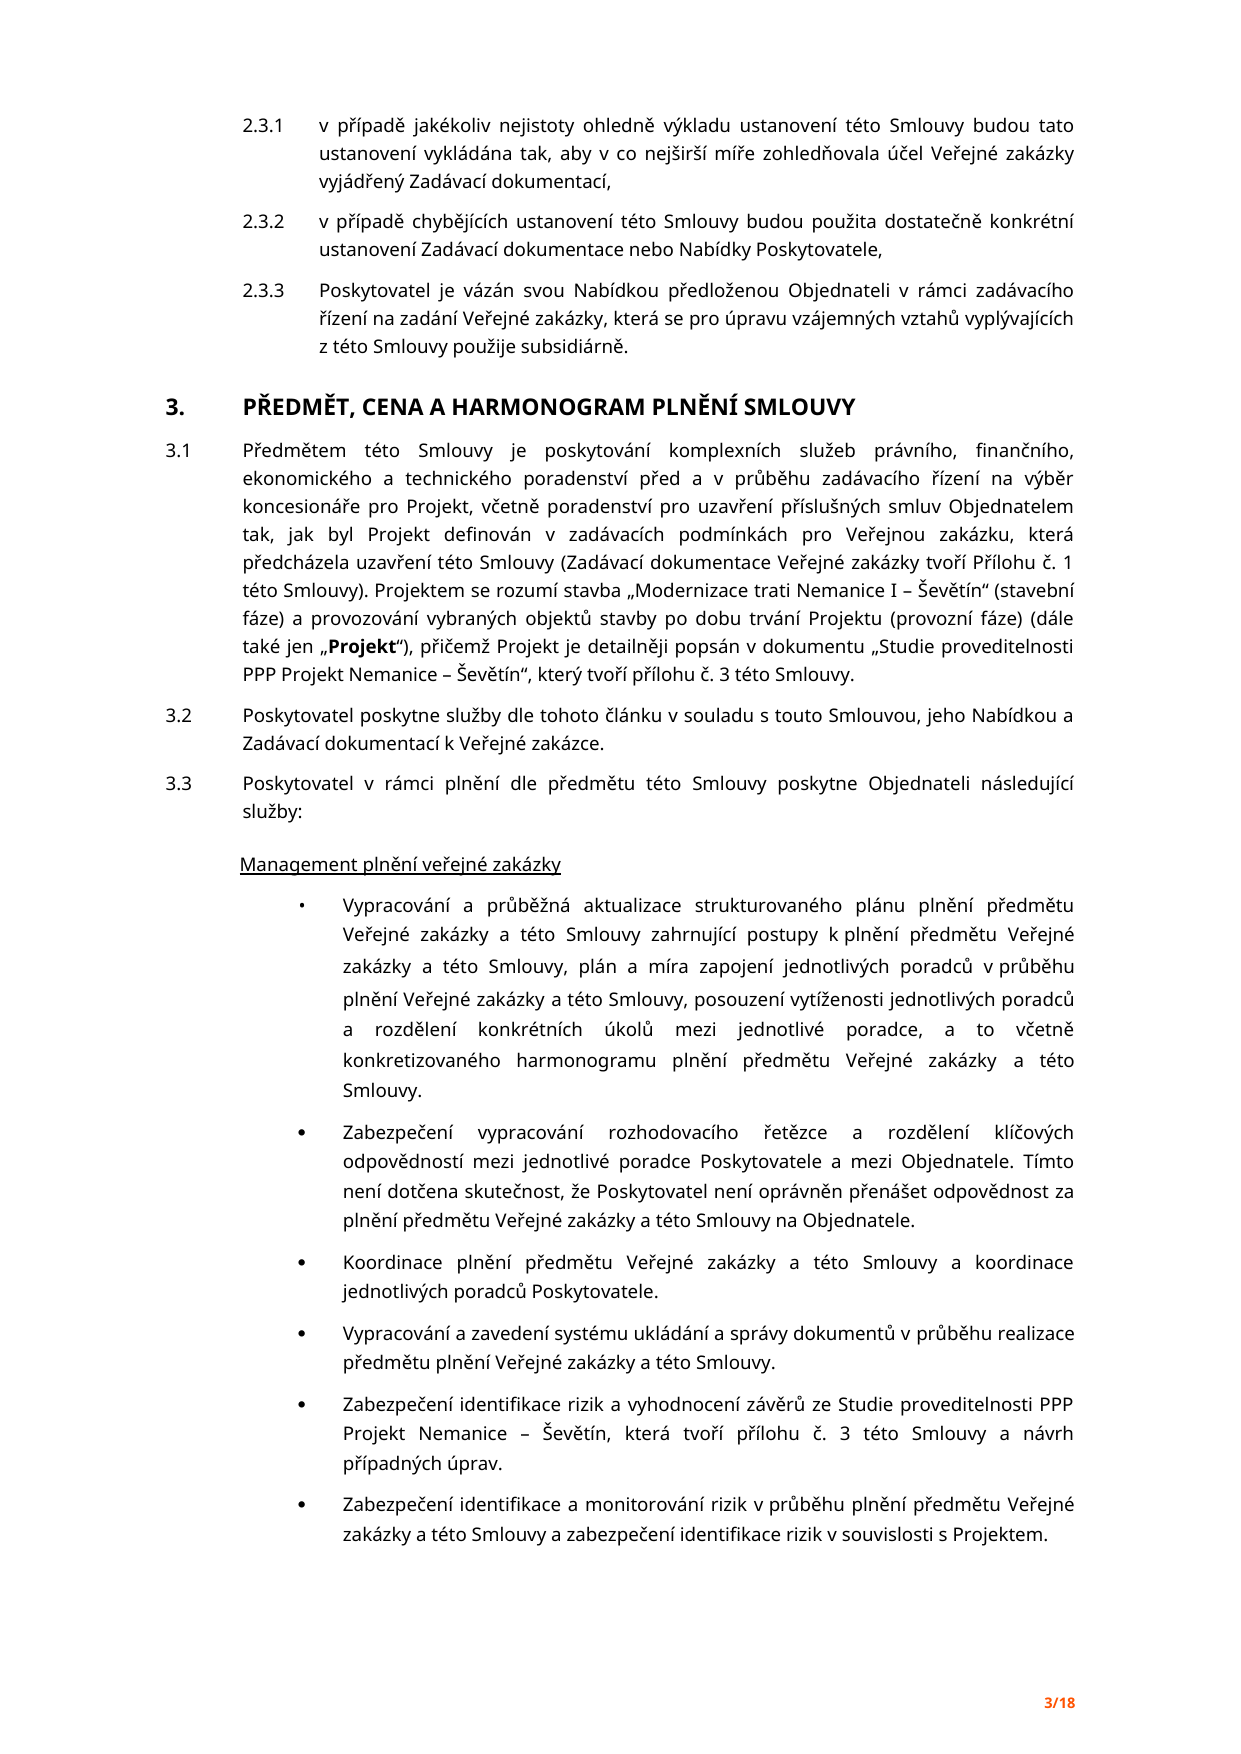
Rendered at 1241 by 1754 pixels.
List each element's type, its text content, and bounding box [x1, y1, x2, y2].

list Vypracování a zavedení systému ukládání a správy dokumentů v průběhu realizace předmětu plnění Veřejné zakázky a této Smlouvy. [298, 1320, 1075, 1375]
text PŘEDMĚT, CENA A HARMONOGRAM PLNĚNÍ SMLOUVY [165, 391, 1075, 422]
list Management plnění veřejné zakázky [239, 852, 1075, 877]
list Koordinace plnění předmětu Veřejné zakázky a této Smlouvy a koordinace jednotlivých poradců Poskytovatele. [298, 1249, 1075, 1304]
text v případě chybějících ustanovení této Smlouvy budou použita dostatečně konkrétní ustanovení Zadávací dokumentace nebo Nabídky Poskytovatele, [242, 209, 1075, 262]
text Poskytovatel je vázán svou Nabídkou předloženou Objednateli v rámci zadávacího řízení na zadání Veřejné zakázky, která se pro úpravu vzájemných vztahů vyplývajících z této Smlouvy použije subsidiárně. [242, 277, 1075, 359]
text Předmětem této Smlouvy je poskytování komplexních služeb právního, finančního, ekonomického a technického poradenství před a v průběhu zadávacího řízení na výběr koncesionáře pro Projekt, včetně poradenství pro uzavření příslušných smluv Objednatelem tak, jak byl Projekt definován v zadávacích podmínkách pro Veřejnou zakázku, která předcházela uzavření této Smlouvy (Zadávací dokumentace Veřejné zakázky tvoří Přílohu č. 1 této Smlouvy). Projektem se rozumí stavba „Modernizace trati Nemanice I – Ševětín“ (stavební fáze) a provozování vybraných objektů stavby po dobu trvání Projektu (provozní fáze) (dále také jen „Projekt“), přičemž Projekt je detailněji popsán v dokumentu „Studie proveditelnosti PPP Projekt Nemanice – Ševětín“, který tvoří přílohu č. 3 této Smlouvy. [165, 437, 1075, 687]
text v případě jakékoliv nejistoty ohledně výkladu ustanovení této Smlouvy budou tato ustanovení vykládána tak, aby v co nejširší míře zohledňovala účel Veřejné zakázky vyjádřený Zadávací dokumentací, [242, 112, 1075, 194]
text Poskytovatel v rámci plnění dle předmětu této Smlouvy poskytne Objednateli následující služby: [165, 771, 1075, 824]
list Zabezpečení identifikace a monitorování rizik v průběhu plnění předmětu Veřejné zakázky a této Smlouvy a zabezpečení identifikace rizik v souvislosti s Projektem. [298, 1492, 1075, 1546]
text • Vypracování a průběžná aktualizace strukturovaného plánu plnění předmětu Veřejné zakázky a této Smlouvy zahrnující postupy k plnění předmětu Veřejné zakázky a této Smlouvy, plán a míra zapojení jednotlivých poradců v průběhu plnění Veřejné zakázky a této Smlouvy, posouzení vytíženosti jednotlivých poradců a rozdělení konkrétních úkolů mezi jednotlivé poradce, a to včetně konkretizovaného harmonogramu plnění předmětu Veřejné zakázky a této Smlouvy. [298, 892, 1075, 1103]
list Zabezpečení identifikace rizik a vyhodnocení závěrů ze Studie proveditelnosti PPP Projekt Nemanice – Ševětín, která tvoří přílohu č. 3 této Smlouvy a návrh případných úprav. [298, 1391, 1075, 1475]
list Zabezpečení vypracování rozhodovacího řetězce a rozdělení klíčových odpovědností mezi jednotlivé poradce Poskytovatele a mezi Objednatele. Tímto není dotčena skutečnost, že Poskytovatel není oprávněn přenášet odpovědnost za plnění předmětu Veřejné zakázky a této Smlouvy na Objednatele. [298, 1119, 1075, 1233]
text Poskytovatel poskytne služby dle tohoto článku v souladu s touto Smlouvou, jeho Nabídkou a Zadávací dokumentací k Veřejné zakázce. [165, 702, 1075, 756]
